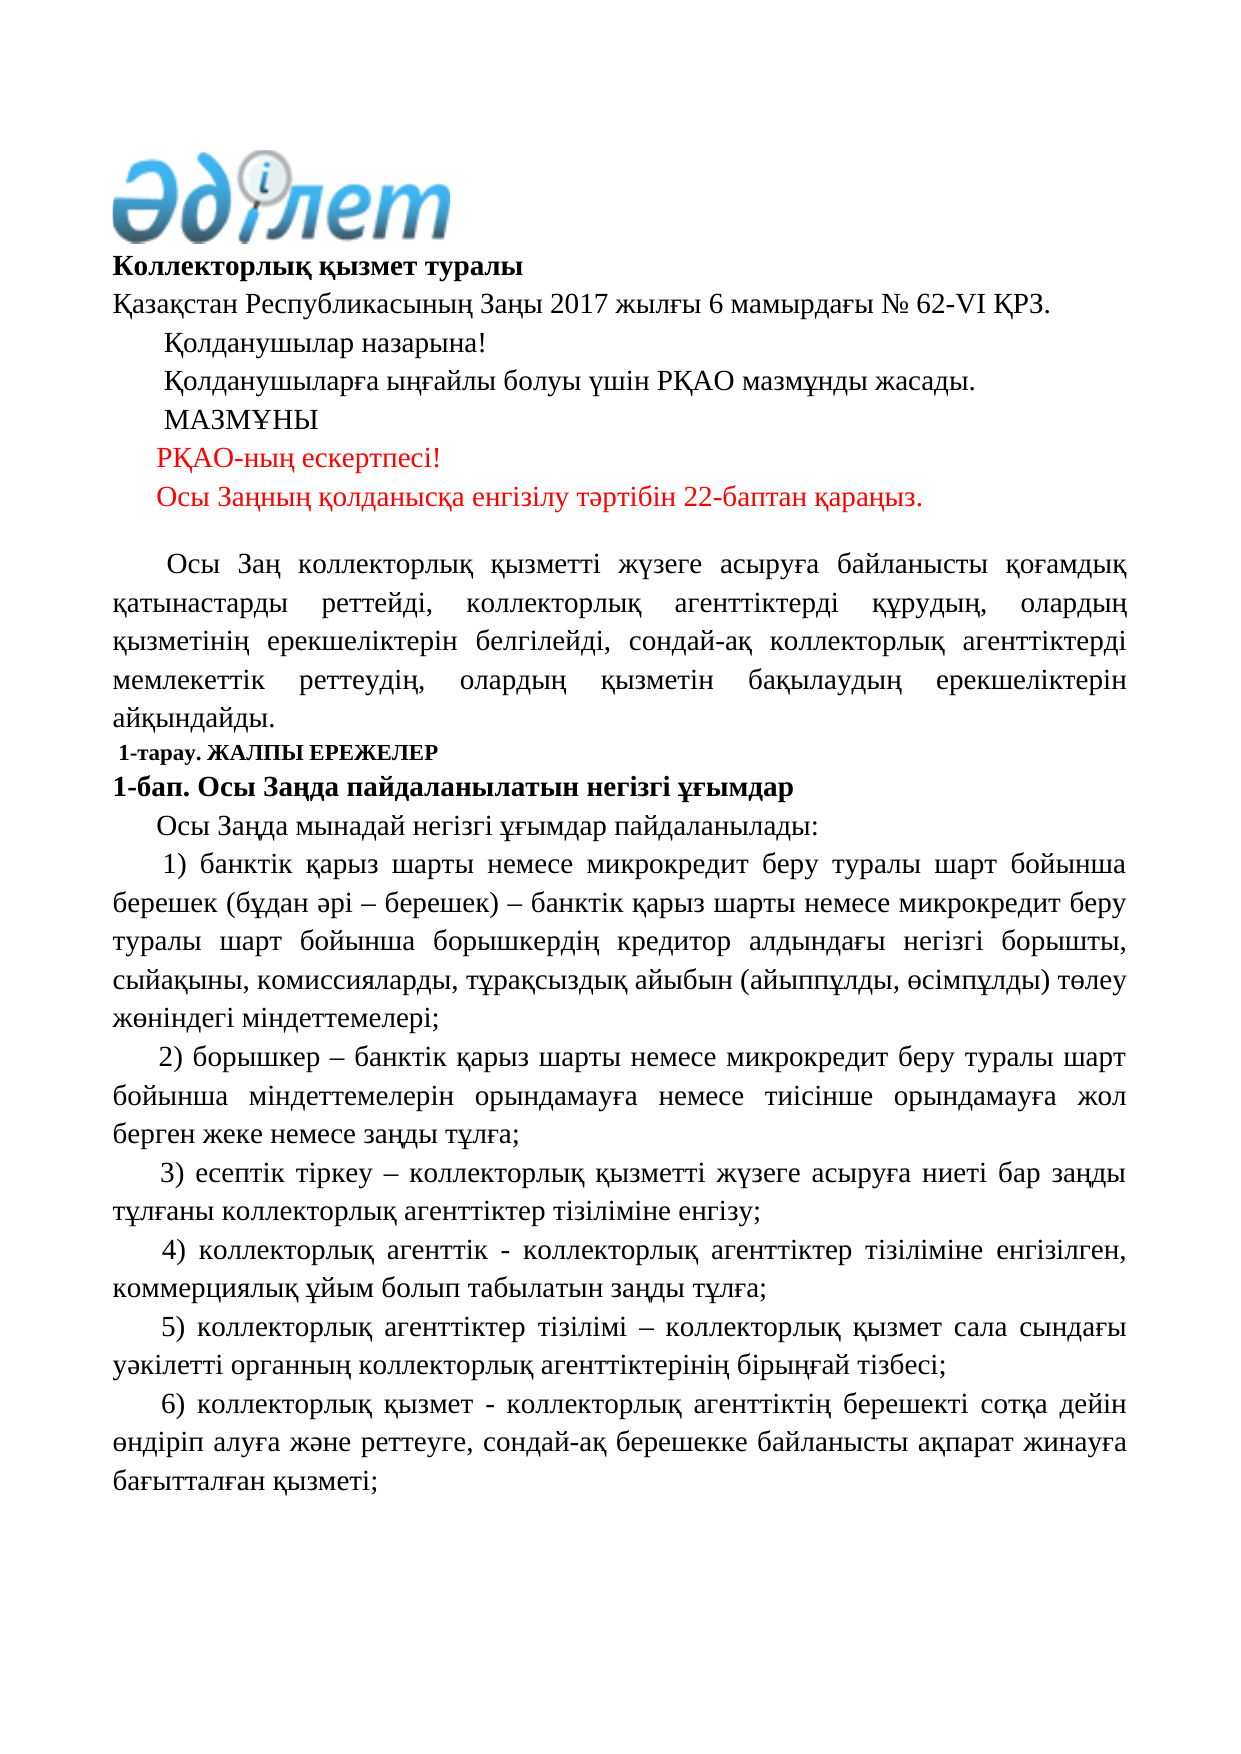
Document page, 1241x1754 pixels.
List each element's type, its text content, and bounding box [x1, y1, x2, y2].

text Осы Заңда мынадай негiзгi ұғымдар пайдаланылады: [112, 808, 1128, 841]
picture [112, 150, 451, 244]
text Коллекторлық қызмет туралы [112, 248, 1128, 281]
text МАЗМҰНЫ РҚАО-ның ескертпесі! Осы Заңның қолданысқа енгізілу тәртібін 22-баптан қараңыз. [112, 402, 1128, 543]
text Қолданушыларға ыңғайлы болуы үшін РҚАО мазмұнды жасады. [112, 363, 1128, 397]
text 2) борышкер – банктік қарыз шарты немесе микрокредит беру туралы шарт бойынша міндеттемелерін орындамауға немесе тиісінше орындамауға жол берген жеке немесе заңды тұлға; [112, 1039, 1128, 1150]
text Осы Заң коллекторлық қызметті жүзеге асыруға байланысты қоғамдық қатынастарды реттейді, коллекторлық агенттіктерді құрудың, олардың қызметінің ерекшеліктерін белгілейді, сондай-ақ коллекторлық агенттіктерді мемлекеттік реттеудің, олардың қызметін бақылаудың ерекшелiктерiн айқындайды. [112, 546, 1128, 734]
text 1) банктік қарыз шарты немесе микрокредит беру туралы шарт бойынша берешек (бұдан әрі – берешек) – банктік қарыз шарты немесе микрокредит беру туралы шарт бойынша борышкердің кредитор алдындағы негізгі борышты, сыйақыны, комиссияларды, тұрақсыздық айыбын (айыппұлды, өсімпұлды) төлеу жөніндегі міндеттемелері; [112, 846, 1128, 1034]
text 6) коллекторлық қызмет - коллекторлық агенттіктің берешекті сотқа дейін өндіріп алуға және реттеуге, сондай-ақ берешекке байланысты ақпарат жинауға бағытталған қызметі; [112, 1386, 1128, 1497]
text 5) коллекторлық агенттіктер тізілімі – коллекторлық қызмет сала сындағы уәкілетті органның коллекторлық агенттіктерінің бірыңғай тізбесі; [112, 1309, 1128, 1381]
text Қазақстан Республикасының Заңы 2017 жылғы 6 мамырдағы № 62-VІ ҚРЗ. [112, 286, 1128, 320]
text Қолданушылар назарына! [112, 325, 1128, 358]
text 1-тарау. ЖАЛПЫ ЕРЕЖЕЛЕР [112, 739, 1128, 766]
text 4) коллекторлық агенттік - коллекторлық агенттіктер тізіліміне енгізілген, коммерциялық ұйым болып табылатын заңды тұлға; [112, 1232, 1128, 1304]
text 3) есептік тіркеу – коллекторлық қызметті жүзеге асыруға ниеті бар заңды тұлғаны коллекторлық агенттіктер тізіліміне енгізу; [112, 1155, 1128, 1227]
text 1-бап. Осы Заңда пайдаланылатын негiзгi ұғымдар [112, 769, 1128, 803]
